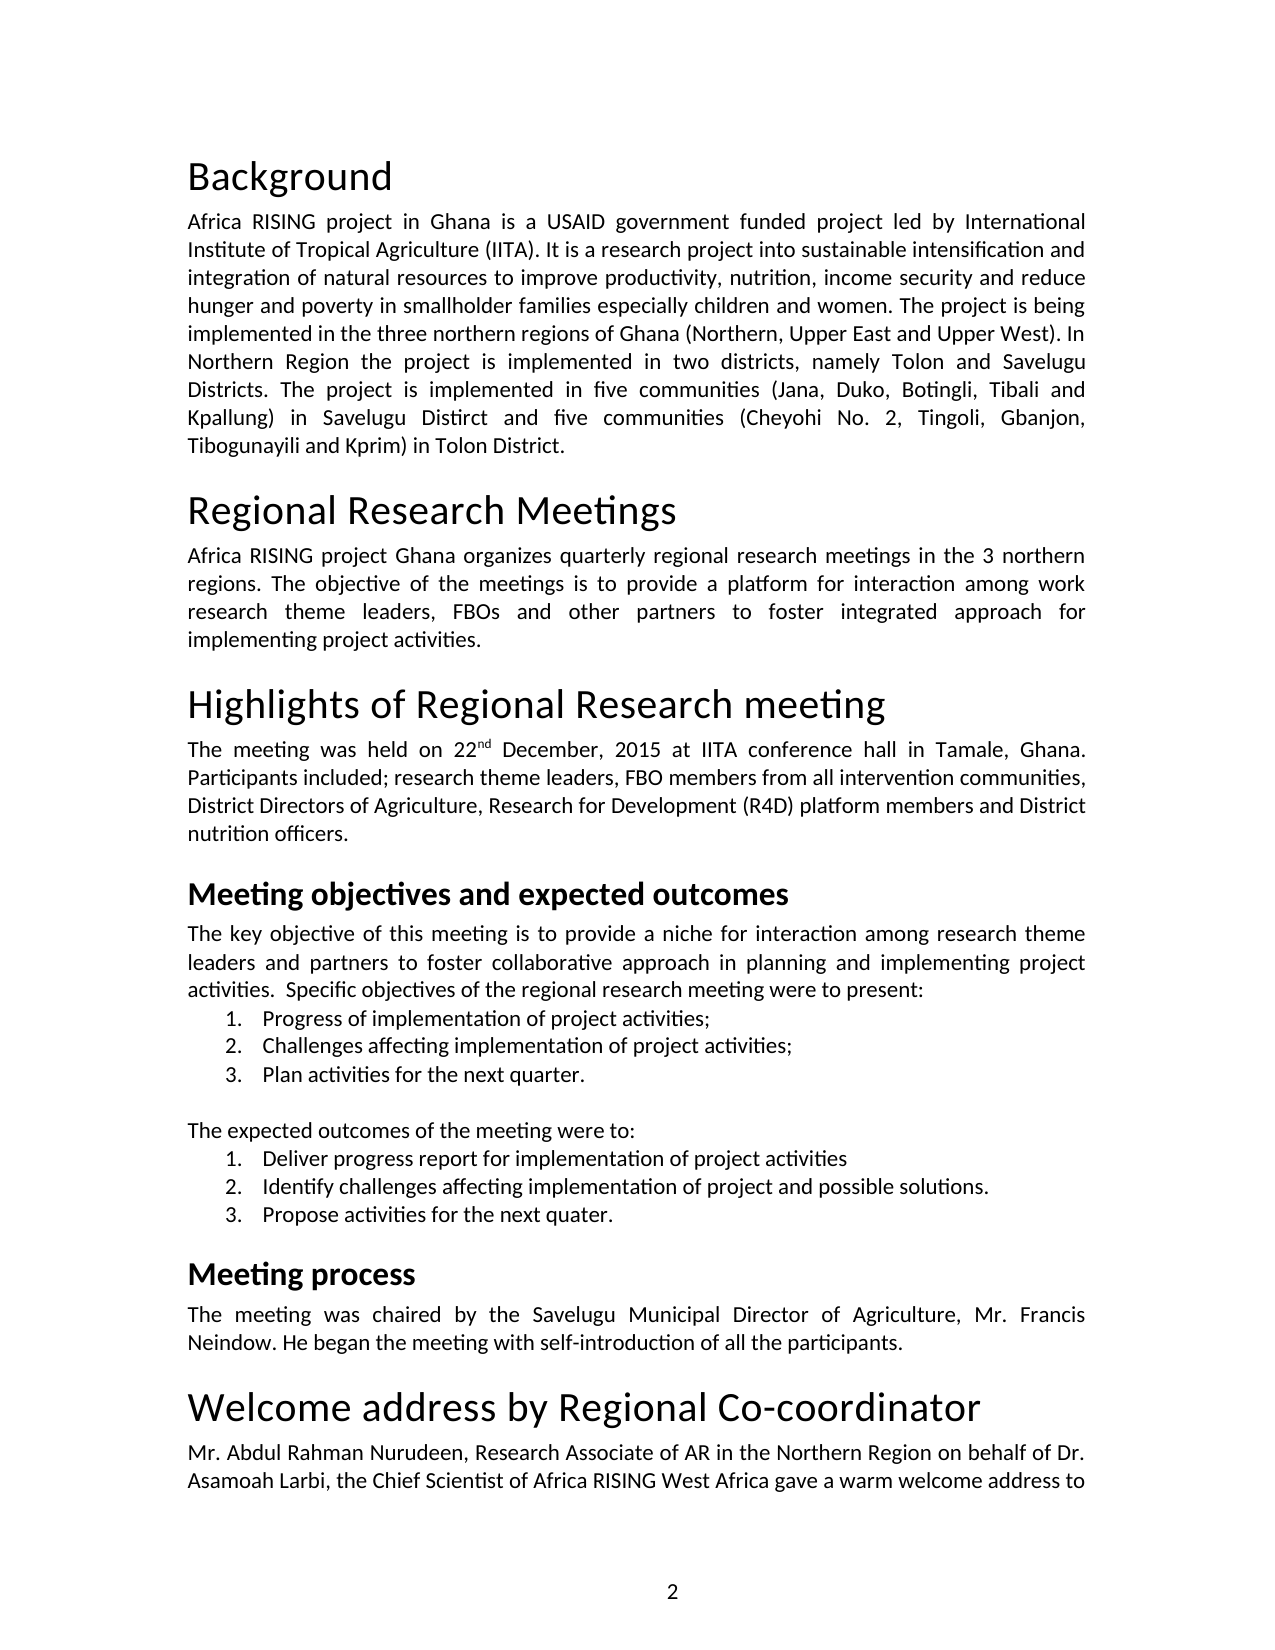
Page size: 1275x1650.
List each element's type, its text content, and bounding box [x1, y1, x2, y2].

list Propose activities for the next quater. [225, 1200, 1087, 1228]
text The key objective of this meeting is to provide a niche for interaction among research theme leaders and partners to foster collaborative approach in planning and implementing project activities. Specific objectives of the regional research meeting were to present: [187, 919, 1087, 1004]
text Africa RISING project in Ghana is a USAID government funded project led by International Institute of Tropical Agriculture (IITA). It is a research project into sustainable intensification and integration of natural resources to improve productivity, nutrition, income security and reduce hunger and poverty in smallholder families especially children and women. The project is being implemented in the three northern regions of Ghana (Northern, Upper East and Upper West). In Northern Region the project is implemented in two districts, namely Tolon and Savelugu Districts. The project is implemented in five communities (Jana, Duko, Botingli, Tibali and Kpallung) in Savelugu Distirct and five communities (Cheyohi No. 2, Tingoli, Gbanjon, Tibogunayili and Kprim) in Tolon District. [187, 207, 1087, 459]
subtitle Meeting process [187, 1253, 1087, 1293]
text Africa RISING project Ghana organizes quarterly regional research meetings in the 3 northern regions. The objective of the meetings is to provide a platform for interaction among work research theme leaders, FBOs and other partners to foster integrated approach for implementing project activities. [187, 541, 1087, 653]
text The meeting was held on 22nd December, 2015 at IITA conference hall in Tamale, Ghana. Participants included; research theme leaders, FBO members from all intervention communities, District Directors of Agriculture, Research for Development (R4D) platform members and District nutrition officers. [187, 736, 1087, 848]
list Deliver progress report for implementation of project activities [225, 1144, 1087, 1172]
list Identify challenges affecting implementation of project and possible solutions. [225, 1172, 1087, 1200]
subtitle Meeting objectives and expected outcomes [187, 873, 1087, 913]
subtitle Background [187, 150, 1087, 201]
subtitle Highlights of Regional Research meeting [187, 678, 1087, 729]
text The meeting was chaired by the Savelugu Municipal Director of Agriculture, Mr. Francis Neindow. He began the meeting with self-introduction of all the participants. [187, 1300, 1087, 1356]
list Progress of implementation of project activities; [225, 1004, 1087, 1032]
list Plan activities for the next quarter. [225, 1060, 1087, 1088]
list Challenges affecting implementation of project activities; [225, 1032, 1087, 1060]
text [187, 1438, 1087, 1494]
subtitle Welcome address by Regional Co-coordinator [187, 1381, 1087, 1432]
subtitle Regional Research Meetings [187, 484, 1087, 535]
text The expected outcomes of the meeting were to: [187, 1116, 1087, 1144]
